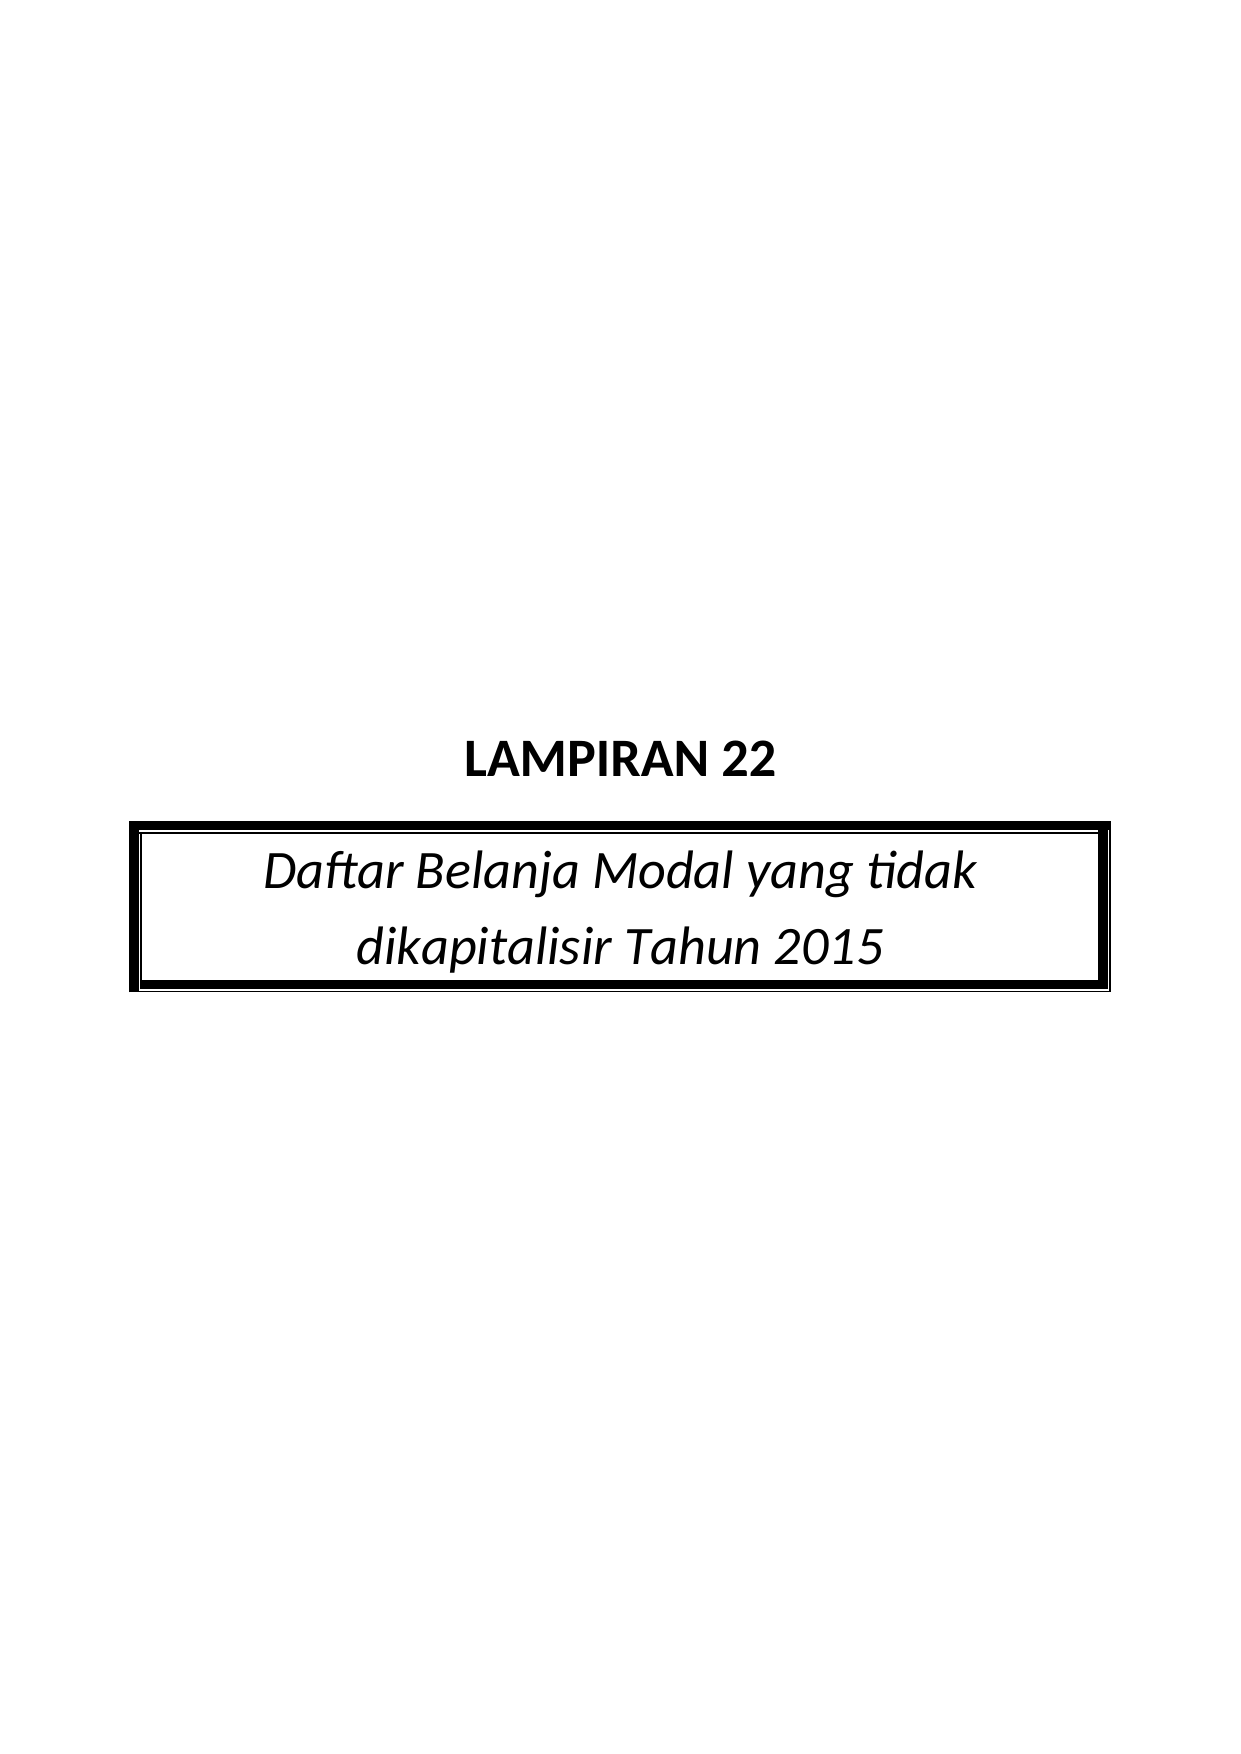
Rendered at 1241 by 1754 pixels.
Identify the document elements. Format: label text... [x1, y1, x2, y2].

text Daftar Belanja Modal yang tidak dikapitalisir Tahun 2015 [142, 834, 1098, 980]
text LAMPIRAN 22 [150, 724, 1090, 790]
